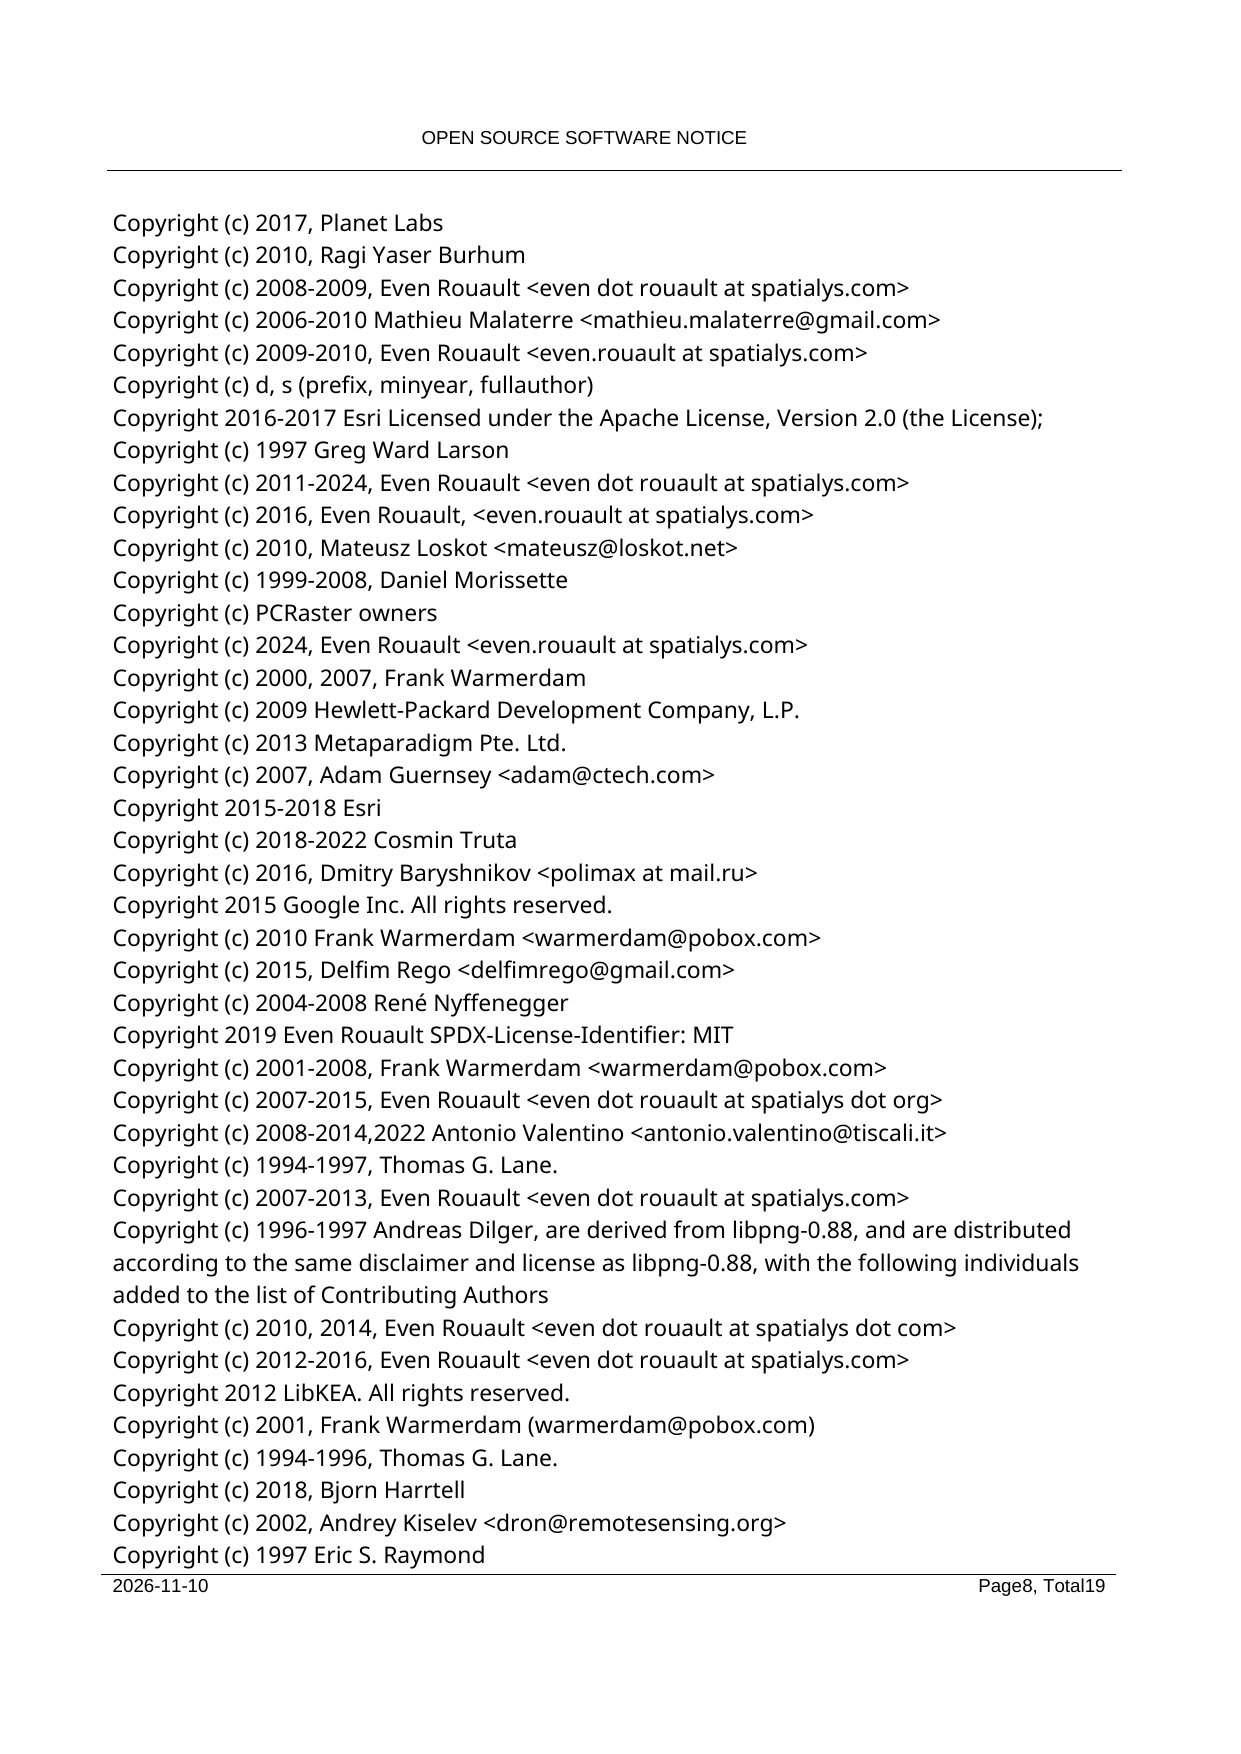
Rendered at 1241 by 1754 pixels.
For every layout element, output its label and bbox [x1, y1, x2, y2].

text [112, 206, 1128, 1571]
